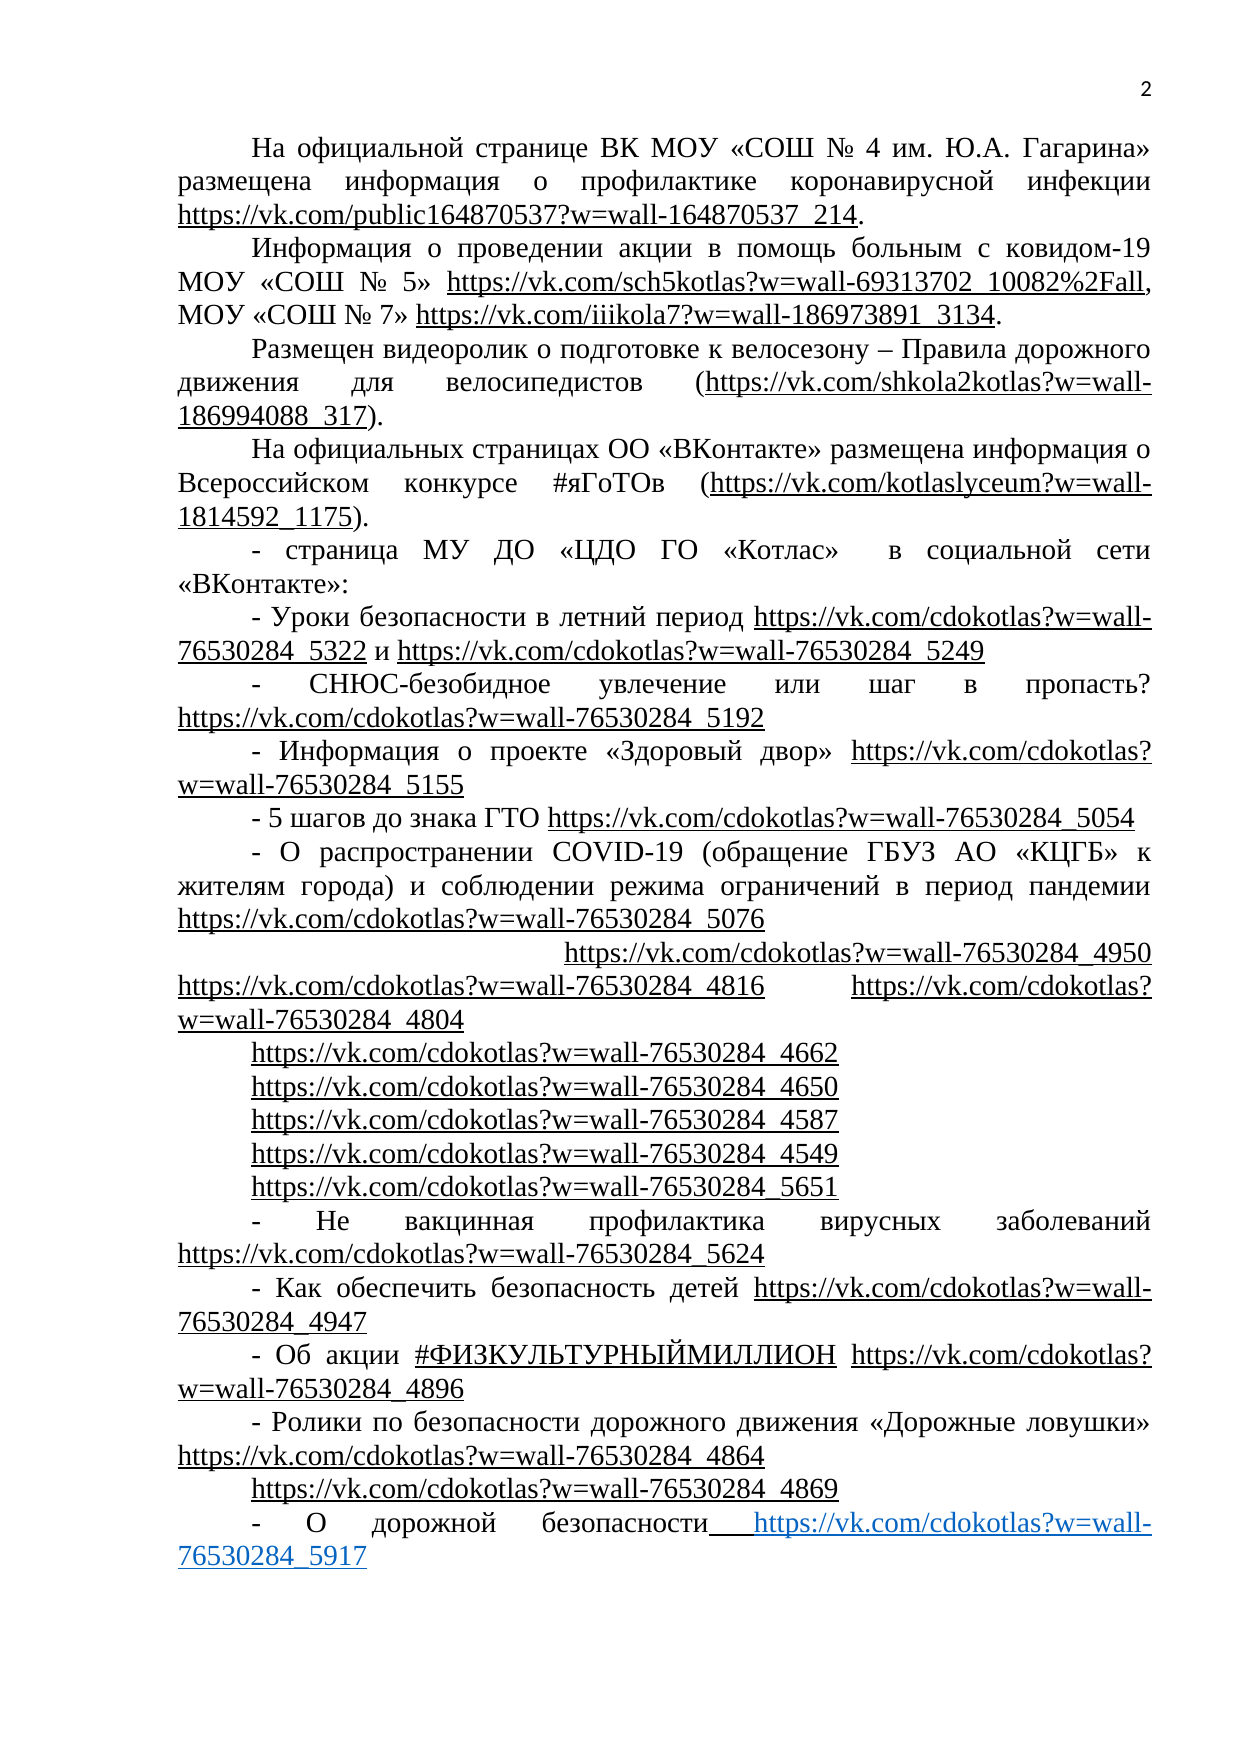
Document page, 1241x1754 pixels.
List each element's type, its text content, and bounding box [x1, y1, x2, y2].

text https://vk.com/cdokotlas?w=wall-76530284_4950 https://vk.com/cdokotlas?w=wall-76530284_4816 https://vk.com/cdokotlas?w=wall-76530284_4804 [177, 935, 1152, 1035]
text На официальной странице ВК МОУ «СОШ № 4 им. Ю.А. Гагарина» размещена информация о профилактике коронавирусной инфекции https://vk.com/public164870537?w=wall-164870537_214. [177, 130, 1152, 230]
text - О дорожной безопасности https://vk.com/cdokotlas?w=wall-76530284_5917 [177, 1505, 1152, 1572]
text На официальных страницах ОО «ВКонтакте» размещена информация о Всероссийском конкурсе #яГоТОв (https://vk.com/kotlaslyceum?w=wall-1814592_1175). [177, 432, 1152, 532]
text https://vk.com/cdokotlas?w=wall-76530284_4650 [177, 1069, 1152, 1102]
text https://vk.com/cdokotlas?w=wall-76530284_4869 [177, 1471, 1152, 1505]
text - Информация о проекте «Здоровый двор» https://vk.com/cdokotlas?w=wall-76530284_5155 [177, 733, 1152, 801]
text - 5 шагов до знака ГТО https://vk.com/cdokotlas?w=wall-76530284_5054 [177, 801, 1152, 834]
text - Ролики по безопасности дорожного движения «Дорожные ловушки» https://vk.com/cdokotlas?w=wall-76530284_4864 [177, 1404, 1152, 1471]
text - СНЮС-безобидное увлечение или шаг в пропасть? https://vk.com/cdokotlas?w=wall-76530284_5192 [177, 666, 1152, 733]
text - Об акции #ФИЗКУЛЬТУРНЫЙМИЛЛИОН https://vk.com/cdokotlas?w=wall-76530284_4896 [177, 1337, 1152, 1404]
text Размещен видеоролик о подготовке к велосезону – Правила дорожного движения для велосипедистов (https://vk.com/shkola2kotlas?w=wall-186994088_317). [177, 331, 1152, 432]
text https://vk.com/cdokotlas?w=wall-76530284_4587 [177, 1102, 1152, 1136]
text https://vk.com/cdokotlas?w=wall-76530284_4549 [177, 1136, 1152, 1169]
text https://vk.com/cdokotlas?w=wall-76530284_4662 [177, 1035, 1152, 1069]
text https://vk.com/cdokotlas?w=wall-76530284_5651 [177, 1169, 1152, 1203]
text - Уроки безопасности в летний период https://vk.com/cdokotlas?w=wall-76530284_5322 и https://vk.com/cdokotlas?w=wall-76530284_5249 [177, 599, 1152, 666]
text - страница МУ ДО «ЦДО ГО «Котлас» в социальной сети «ВКонтакте»: [177, 532, 1152, 599]
text - Не вакцинная профилактика вирусных заболеваний https://vk.com/cdokotlas?w=wall-76530284_5624 [177, 1203, 1152, 1270]
text - Как обеспечить безопасность детей https://vk.com/cdokotlas?w=wall-76530284_4947 [177, 1270, 1152, 1337]
text - О распространении COVID-19 (обращение ГБУЗ АО «КЦГБ» к жителям города) и соблюдении режима ограничений в период пандемии https://vk.com/cdokotlas?w=wall-76530284_5076 [177, 834, 1152, 935]
text Информация о проведении акции в помощь больным с ковидом-19 МОУ «СОШ № 5» https://vk.com/sch5kotlas?w=wall-69313702_10082%2Fall, МОУ «СОШ № 7» https://vk.com/iiikola7?w=wall-186973891_3134. [177, 230, 1152, 331]
